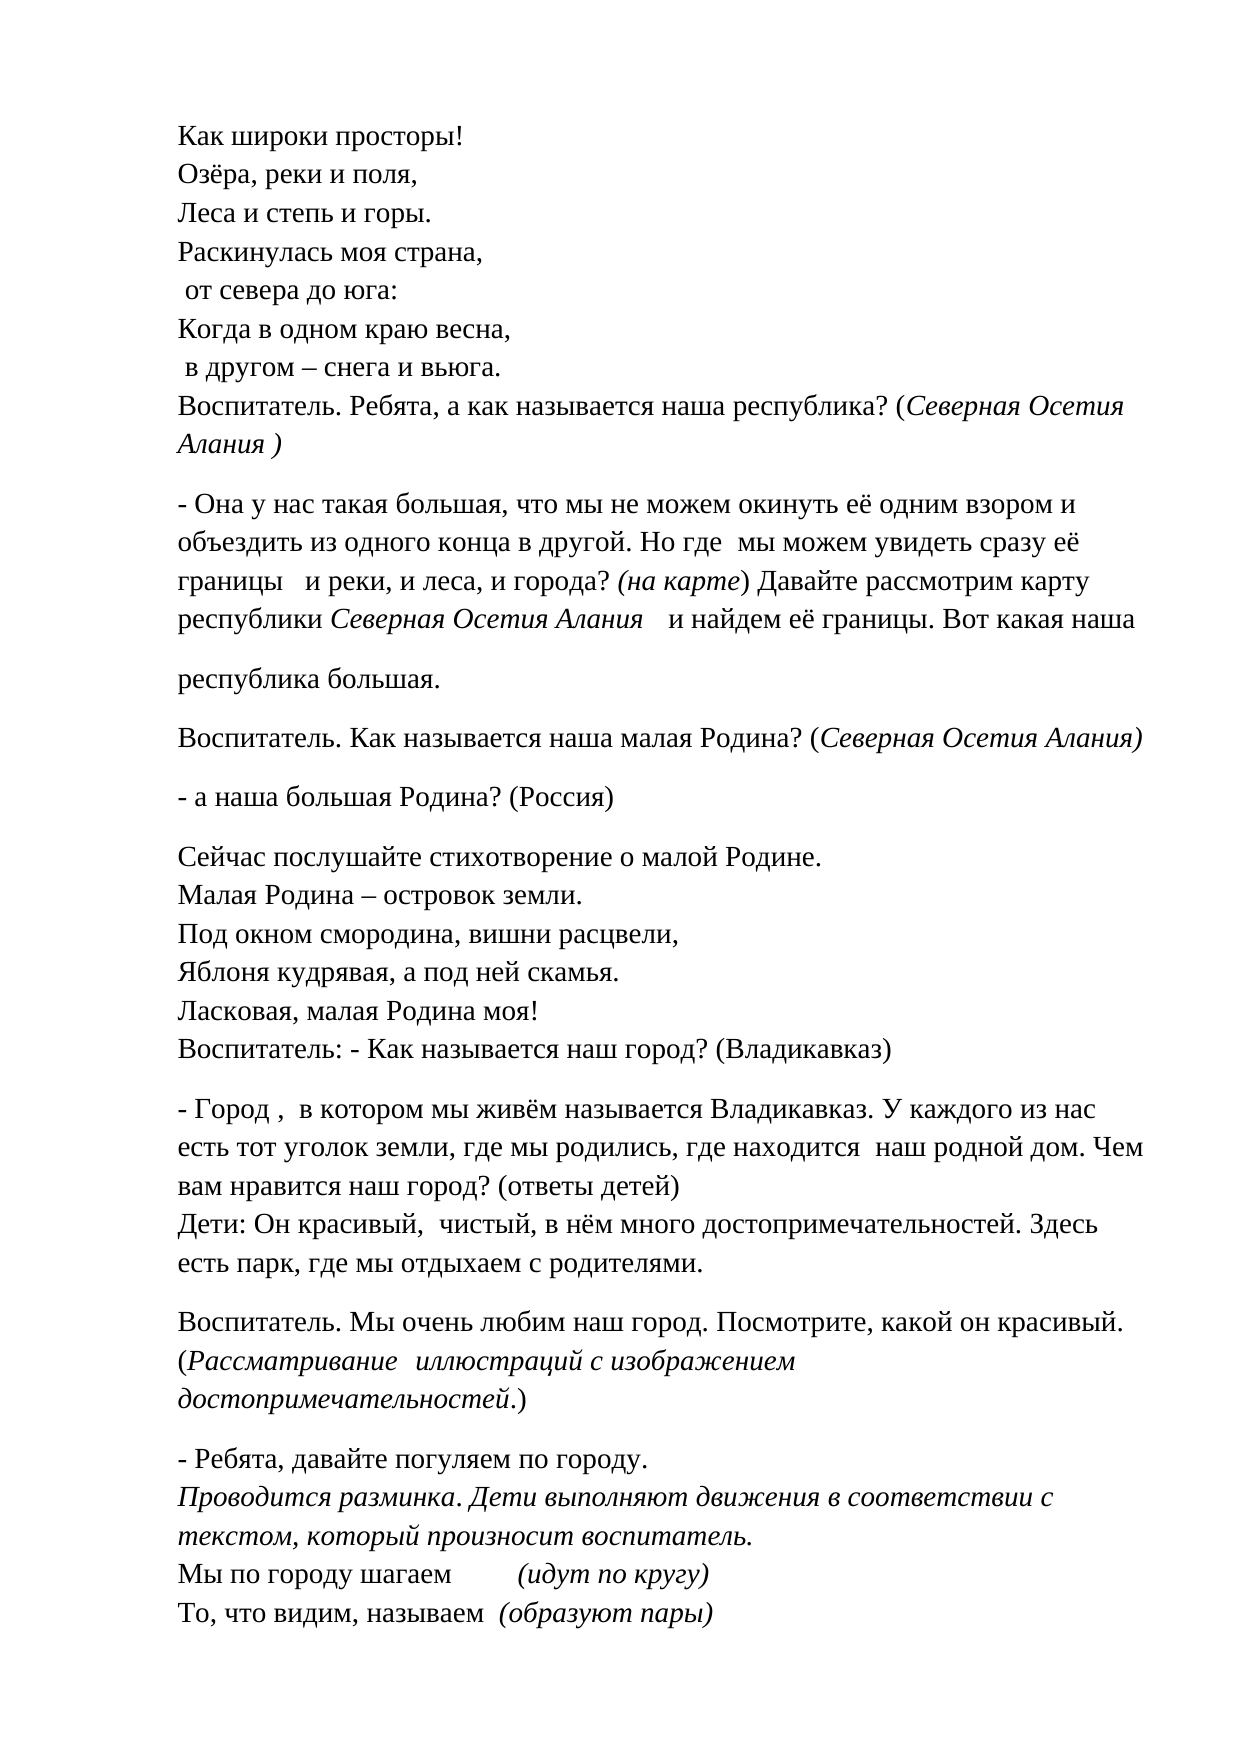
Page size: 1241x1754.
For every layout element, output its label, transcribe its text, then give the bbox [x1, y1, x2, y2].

text Воспитатель. Мы очень любим наш город. Посмотрите, какой он красивый. (Рассматривание иллюстраций с изображением достопримечательностей.) [177, 1304, 1152, 1415]
text - а наша большая Родина? (Россия) [177, 779, 1152, 813]
text - Город , в котором мы живём называется Владикавказ. У каждого из нас есть тот уголок земли, где мы родились, где находится наш родной дом. Чем вам нравится наш город? (ответы детей) Дети: Он красивый, чистый, в нём много достопримечательностей. Здесь есть парк, где мы отдыхаем с родителями. [177, 1091, 1152, 1279]
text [177, 1441, 1152, 1629]
text Сейчас послушайте стихотворение о малой Родине. Малая Родина – островок земли. Под окном смородина, вишни расцвели, Яблоня кудрявая, а под ней скамья. Ласковая, малая Родина моя! Воспитатель: - Как называется наш город? (Владикавказ) [177, 839, 1152, 1065]
text республика большая. [177, 661, 1152, 694]
text - Она у нас такая большая, что мы не можем окинуть её одним взором и объездить из одного конца в другой. Но где мы можем увидеть сразу её границы и реки, и леса, и города? (на карте) Давайте рассмотрим карту республики Северная Осетия Алания и найдем её границы. Вот какая наша [177, 486, 1152, 635]
text Воспитатель. Как называется наша малая Родина? (Северная Осетия Алания) [177, 720, 1152, 754]
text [177, 118, 1152, 460]
